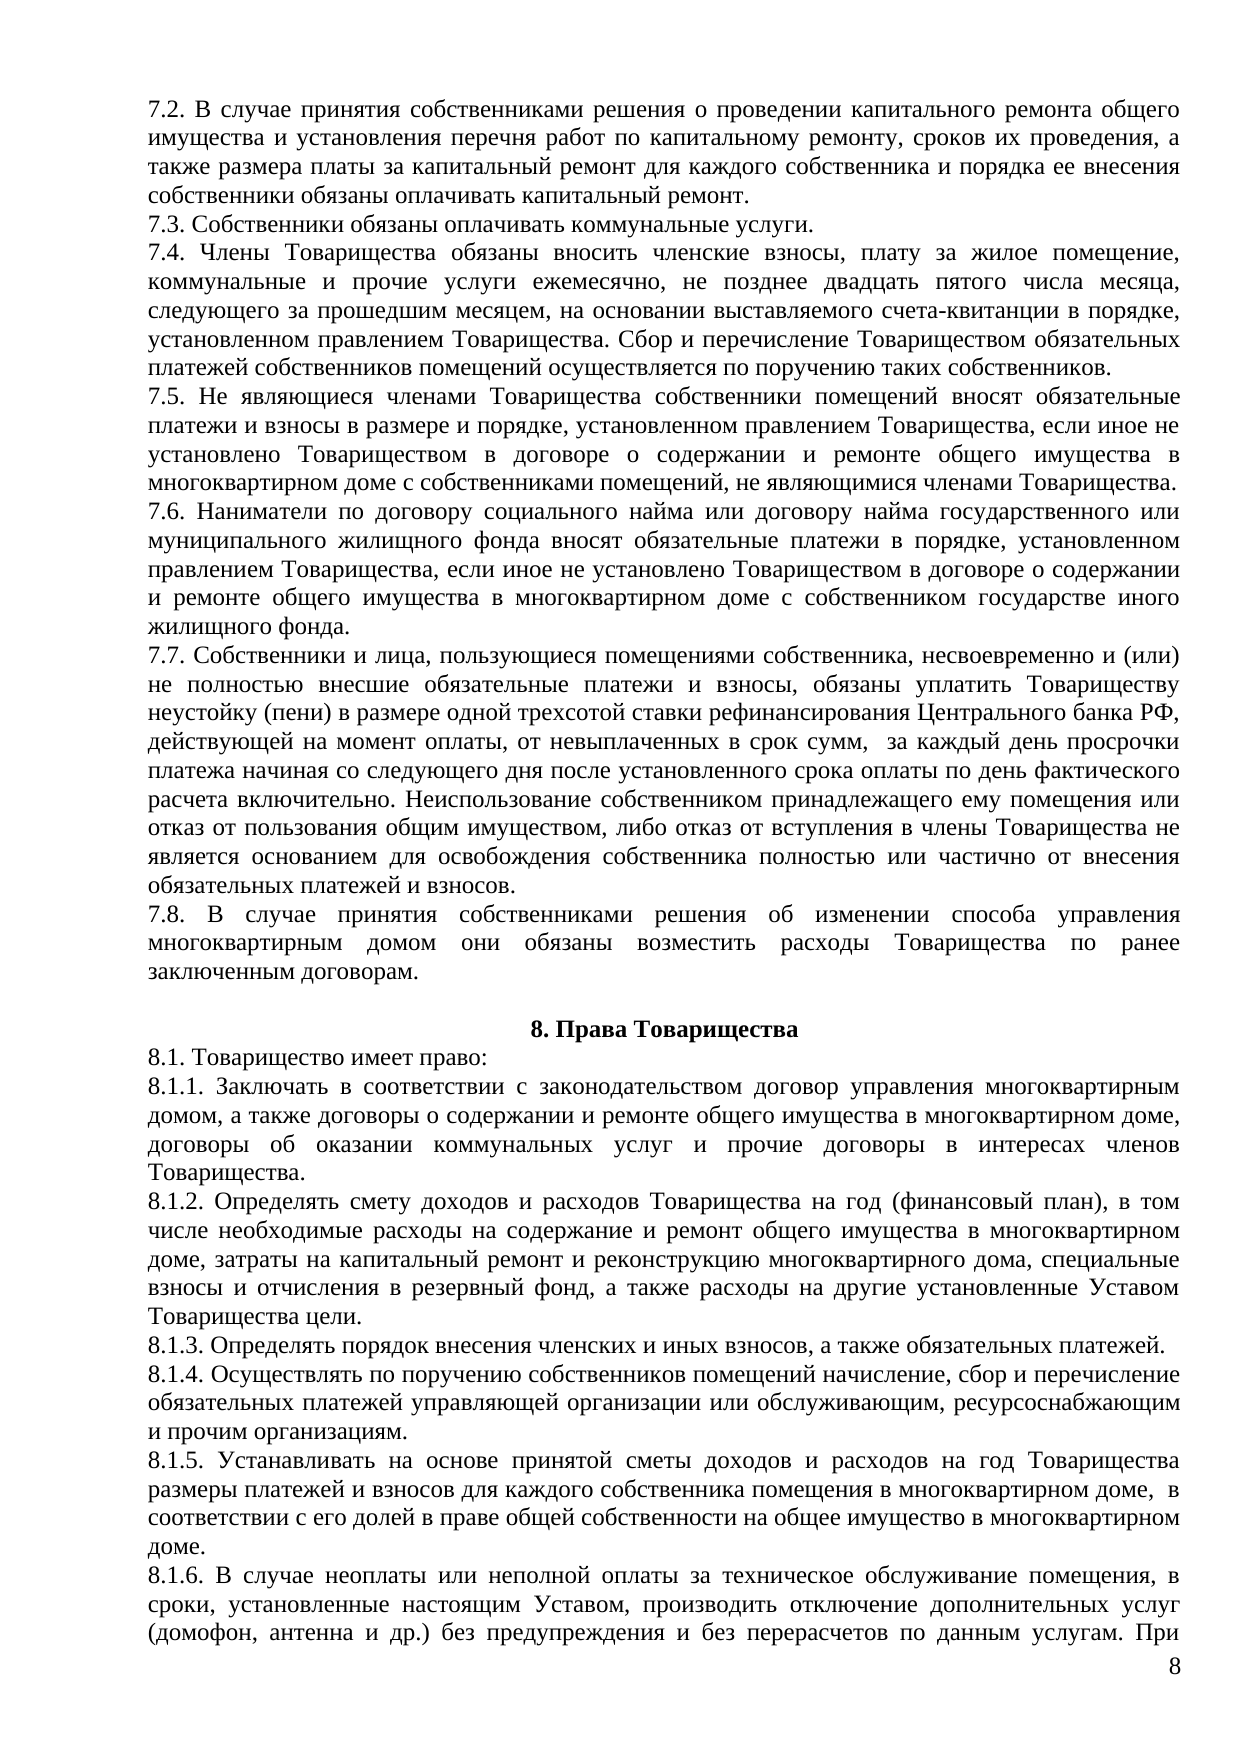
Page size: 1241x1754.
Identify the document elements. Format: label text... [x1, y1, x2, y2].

text 7.7. Собственники и лица, пользующиеся помещениями собственника, несвоевременно и (или) не полностью внесшие обязательные платежи и взносы, обязаны уплатить Товариществу неустойку (пени) в размере одной трехсотой ставки рефинансирования Центрального банка РФ, действующей на момент оплаты, от невыплаченных в срок сумм, за каждый день просрочки платежа начиная со следующего дня после установленного срока оплаты по день фактического расчета включительно. Неиспользование собственником принадлежащего ему помещения или отказ от пользования общим имуществом, либо отказ от вступления в члены Товарищества не является основанием для освобождения собственника полностью или частично от внесения обязательных платежей и взносов. [148, 640, 1181, 899]
text 8.1.3. Определять порядок внесения членских и иных взносов, а также обязательных платежей. [148, 1330, 1181, 1359]
text 8. Права Товарищества [148, 1014, 1181, 1042]
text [148, 1560, 1181, 1646]
text 8.1.5. Устанавливать на основе принятой сметы доходов и расходов на год Товарищества размеры платежей и взносов для каждого собственника помещения в многоквартирном доме, в соответствии с его долей в праве общей собственности на общее имущество в многоквартирном доме. [148, 1445, 1181, 1560]
text 8.1.2. Определять смету доходов и расходов Товарищества на год (финансовый план), в том числе необходимые расходы на содержание и ремонт общего имущества в многоквартирном доме, затраты на капитальный ремонт и реконструкцию многоквартирного дома, специальные взносы и отчисления в резервный фонд, а также расходы на другие установленные Уставом Товарищества цели. [148, 1186, 1181, 1330]
text 7.3. Собственники обязаны оплачивать коммунальные услуги. [148, 209, 1181, 237]
text 7.8. В случае принятия собственниками решения об изменении способа управления многоквартирным домом они обязаны возместить расходы Товарищества по ранее заключенным договорам. [148, 899, 1181, 985]
text 7.6. Наниматели по договору социального найма или договору найма государственного или муниципального жилищного фонда вносят обязательные платежи в порядке, установленном правлением Товарищества, если иное не установлено Товариществом в договоре о содержании и ремонте общего имущества в многоквартирном доме с собственником государстве иного жилищного фонда. [148, 496, 1181, 640]
text 7.2. В случае принятия собственниками решения о проведении капитального ремонта общего имущества и установления перечня работ по капитальному ремонту, сроков их проведения, а также размера платы за капитальный ремонт для каждого собственника и порядка ее внесения собственники обязаны оплачивать капитальный ремонт. [148, 94, 1181, 209]
text 7.4. Члены Товарищества обязаны вносить членские взносы, плату за жилое помещение, коммунальные и прочие услуги ежемесячно, не позднее двадцать пятого числа месяца, следующего за прошедшим месяцем, на основании выставляемого счета-квитанции в порядке, установленном правлением Товарищества. Сбор и перечисление Товариществом обязательных платежей собственников помещений осуществляется по поручению таких собственников. [148, 237, 1181, 381]
text 7.5. Не являющиеся членами Товарищества собственники помещений вносят обязательные платежи и взносы в размере и порядке, установленном правлением Товарищества, если иное не установлено Товариществом в договоре о содержании и ремонте общего имущества в многоквартирном доме с собственниками помещений, не являющимися членами Товарищества. [148, 381, 1181, 496]
text 8.1. Товарищество имеет право: [148, 1042, 1181, 1071]
text 8.1.1. Заключать в соответствии с законодательством договор управления многоквартирным домом, а также договоры о содержании и ремонте общего имущества в многоквартирном доме, договоры об оказании коммунальных услуг и прочие договоры в интересах членов Товарищества. [148, 1071, 1181, 1186]
text 8.1.4. Осуществлять по поручению собственников помещений начисление, сбор и перечисление обязательных платежей управляющей организации или обслуживающим, ресурсоснабжающим и прочим организациям. [148, 1359, 1181, 1445]
